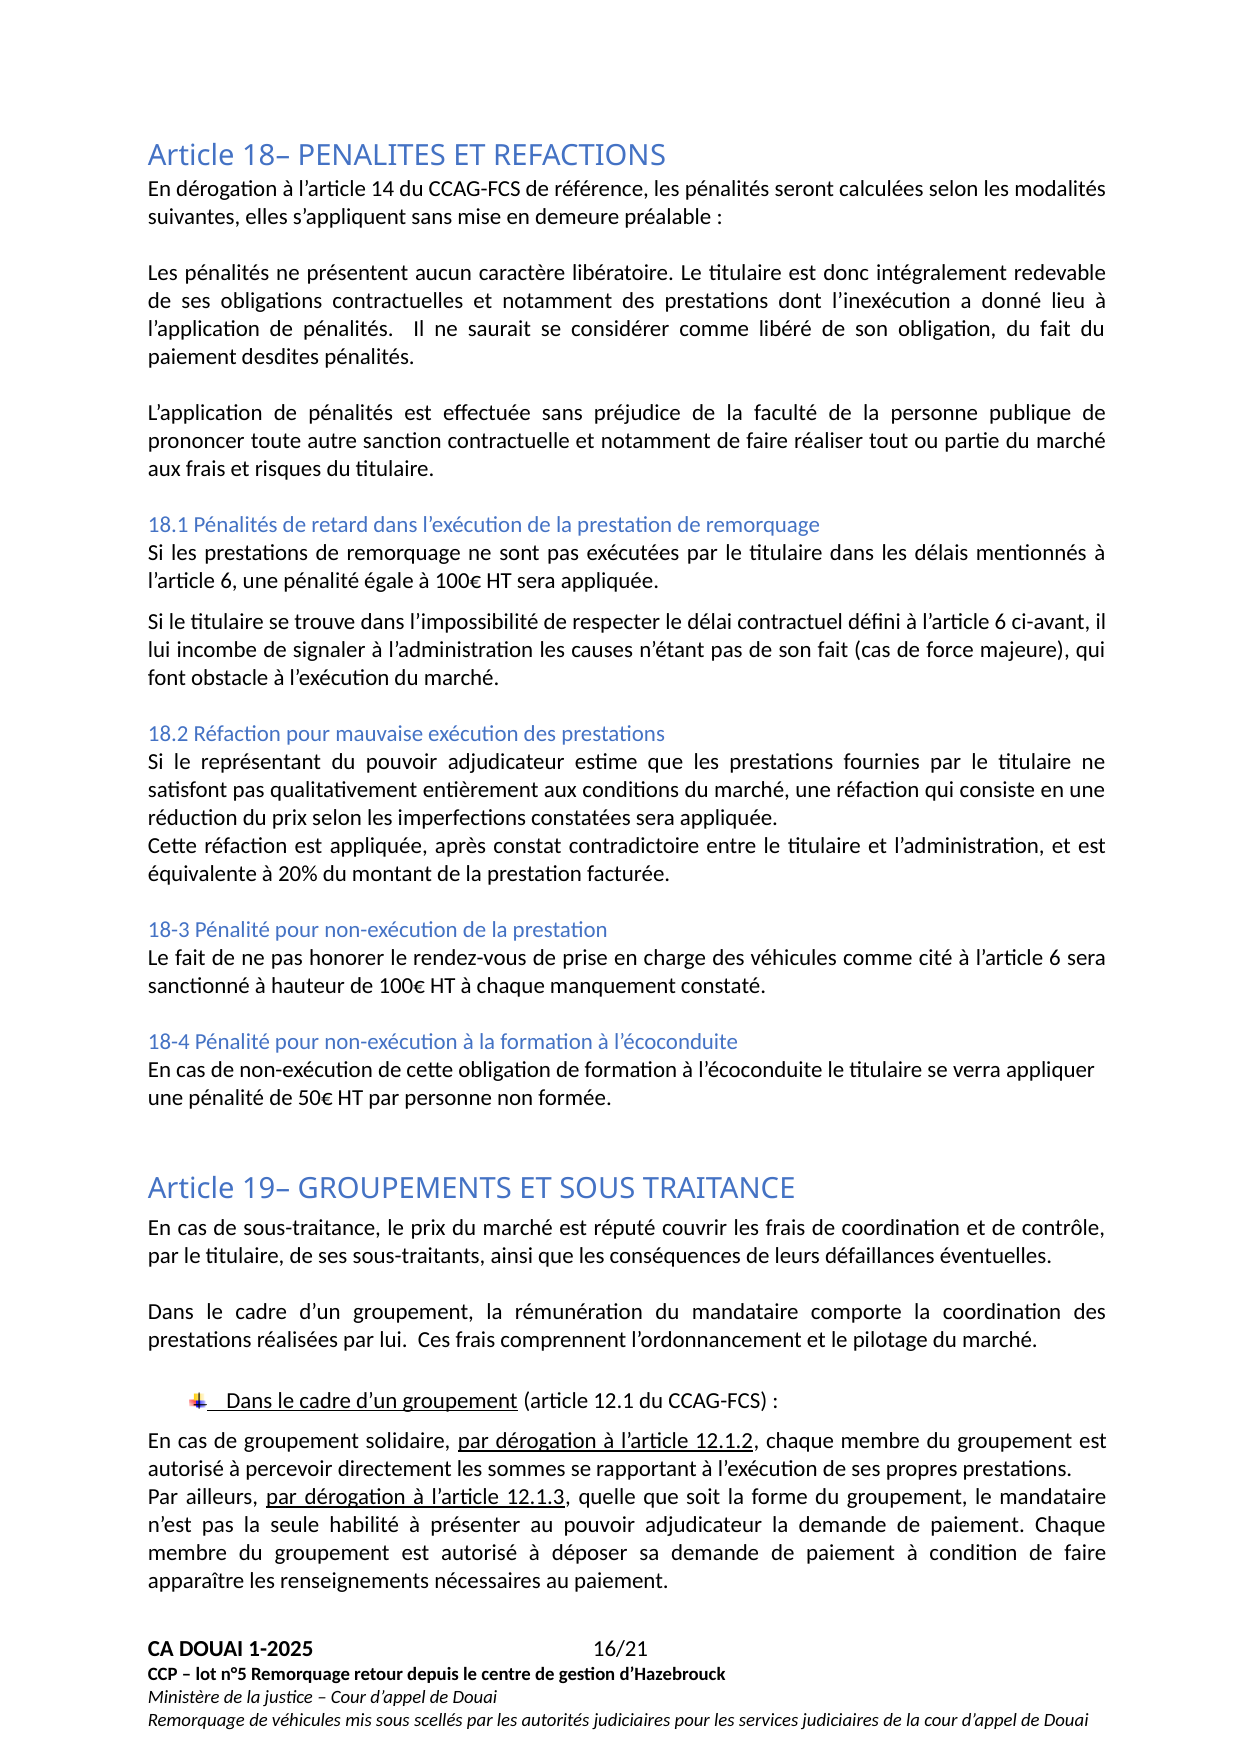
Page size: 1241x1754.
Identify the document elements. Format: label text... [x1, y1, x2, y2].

text Si les prestations de remorquage ne sont pas exécutées par le titulaire dans les délais mentionnés à l’article 6, une pénalité égale à 100€ HT sera appliquée. [148, 538, 1107, 594]
subtitle Article 18– PENALITES ET REFACTIONS [148, 134, 1107, 174]
text En cas de non-exécution de cette obligation de formation à l’écoconduite le titulaire se verra appliquer une pénalité de 50€ HT par personne non formée. [148, 1055, 1107, 1111]
text Les pénalités ne présentent aucun caractère libératoire. Le titulaire est donc intégralement redevable de ses obligations contractuelles et notamment des prestations dont l’inexécution a donné lieu à l’application de pénalités. Il ne saurait se considérer comme libéré de son obligation, du fait du paiement desdites pénalités. [148, 258, 1107, 370]
text Cette réfaction est appliquée, après constat contradictoire entre le titulaire et l’administration, et est équivalente à 20% du montant de la prestation facturée. [148, 831, 1107, 887]
subtitle 18.2 Réfaction pour mauvaise exécution des prestations [148, 719, 1107, 747]
subtitle 18.1 Pénalités de retard dans l’exécution de la prestation de remorquage [148, 511, 1107, 538]
subtitle 18-3 Pénalité pour non-exécution de la prestation [148, 915, 1107, 943]
picture [189, 1391, 207, 1409]
text Si le titulaire se trouve dans l’impossibilité de respecter le délai contractuel défini à l’article 6 ci-avant, il lui incombe de signaler à l’administration les causes n’étant pas de son fait (cas de force majeure), qui font obstacle à l’exécution du marché. [148, 607, 1107, 691]
list Dans le cadre d’un groupement (article 12.1 du CCAG-FCS) : [189, 1386, 1107, 1414]
text Si le représentant du pouvoir adjudicateur estime que les prestations fournies par le titulaire ne satisfont pas qualitativement entièrement aux conditions du marché, une réfaction qui consiste en une réduction du prix selon les imperfections constatées sera appliquée. [148, 747, 1107, 831]
subtitle 18-4 Pénalité pour non-exécution à la formation à l’écoconduite [148, 1027, 1107, 1055]
text En cas de groupement solidaire, par dérogation à l’article 12.1.2, chaque membre du groupement est autorisé à percevoir directement les sommes se rapportant à l’exécution de ses propres prestations. [148, 1426, 1107, 1482]
text Par ailleurs, par dérogation à l’article 12.1.3, quelle que soit la forme du groupement, le mandataire n’est pas la seule habilité à présenter au pouvoir adjudicateur la demande de paiement. Chaque membre du groupement est autorisé à déposer sa demande de paiement à condition de faire apparaître les renseignements nécessaires au paiement. [148, 1482, 1107, 1594]
text Le fait de ne pas honorer le rendez-vous de prise en charge des véhicules comme cité à l’article 6 sera sanctionné à hauteur de 100€ HT à chaque manquement constaté. [148, 943, 1107, 999]
text En dérogation à l’article 14 du CCAG-FCS de référence, les pénalités seront calculées selon les modalités suivantes, elles s’appliquent sans mise en demeure préalable : [148, 174, 1107, 230]
text Dans le cadre d’un groupement, la rémunération du mandataire comporte la coordination des prestations réalisées par lui. Ces frais comprennent l’ordonnancement et le pilotage du marché. [148, 1297, 1107, 1353]
subtitle Article 19– GROUPEMENTS ET SOUS TRAITANCE [148, 1167, 1107, 1207]
text L’application de pénalités est effectuée sans préjudice de la faculté de la personne publique de prononcer toute autre sanction contractuelle et notamment de faire réaliser tout ou partie du marché aux frais et risques du titulaire. [148, 398, 1107, 482]
text En cas de sous-traitance, le prix du marché est réputé couvrir les frais de coordination et de contrôle, par le titulaire, de ses sous-traitants, ainsi que les conséquences de leurs défaillances éventuelles. [148, 1213, 1107, 1269]
